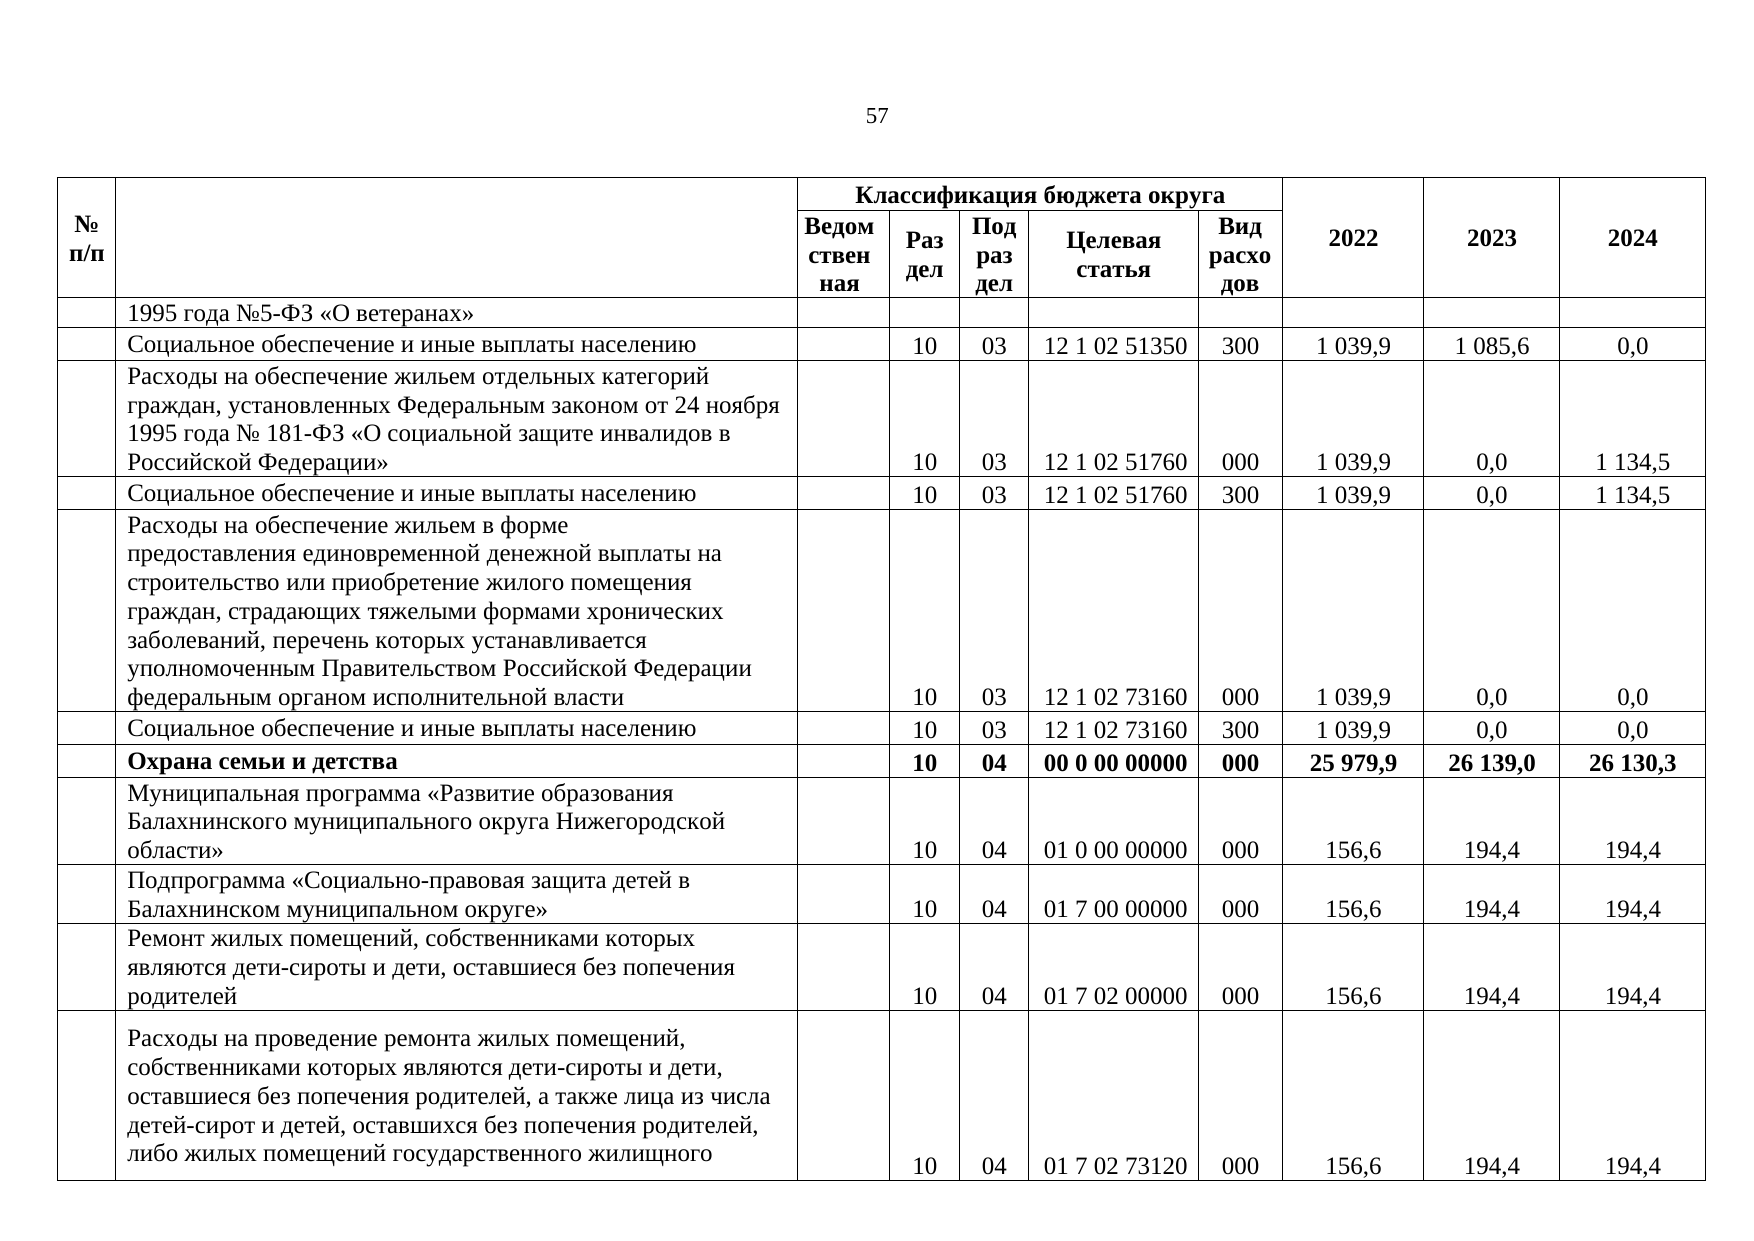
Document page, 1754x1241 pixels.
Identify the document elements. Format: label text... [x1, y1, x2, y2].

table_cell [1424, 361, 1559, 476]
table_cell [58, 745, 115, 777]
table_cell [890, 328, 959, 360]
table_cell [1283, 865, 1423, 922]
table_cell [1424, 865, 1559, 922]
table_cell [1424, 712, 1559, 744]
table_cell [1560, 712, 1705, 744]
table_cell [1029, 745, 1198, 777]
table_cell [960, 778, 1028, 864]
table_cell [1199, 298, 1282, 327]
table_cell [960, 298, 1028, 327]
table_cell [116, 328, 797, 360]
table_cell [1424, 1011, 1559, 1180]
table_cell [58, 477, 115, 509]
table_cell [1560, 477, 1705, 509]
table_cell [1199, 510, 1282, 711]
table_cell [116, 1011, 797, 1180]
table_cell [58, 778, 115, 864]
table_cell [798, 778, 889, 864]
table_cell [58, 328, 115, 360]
table_cell Раз дел [890, 211, 959, 297]
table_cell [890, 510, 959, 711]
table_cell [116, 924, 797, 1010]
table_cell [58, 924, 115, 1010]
table_cell Ведом ствен ная [798, 211, 889, 297]
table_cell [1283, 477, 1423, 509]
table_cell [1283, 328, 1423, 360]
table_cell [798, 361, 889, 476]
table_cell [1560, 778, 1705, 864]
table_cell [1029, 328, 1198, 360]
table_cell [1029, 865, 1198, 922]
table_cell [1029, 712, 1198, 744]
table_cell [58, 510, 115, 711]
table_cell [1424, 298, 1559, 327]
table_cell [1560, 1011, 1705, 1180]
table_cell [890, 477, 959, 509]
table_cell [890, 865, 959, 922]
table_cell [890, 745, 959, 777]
table_header [116, 178, 797, 297]
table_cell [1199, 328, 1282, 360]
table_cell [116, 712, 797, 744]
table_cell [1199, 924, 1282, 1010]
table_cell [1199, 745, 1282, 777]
table_cell Вид расхо дов [1199, 211, 1282, 297]
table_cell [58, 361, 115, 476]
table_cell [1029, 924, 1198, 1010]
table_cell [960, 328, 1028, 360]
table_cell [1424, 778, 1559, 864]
table_header № п/п [58, 178, 115, 297]
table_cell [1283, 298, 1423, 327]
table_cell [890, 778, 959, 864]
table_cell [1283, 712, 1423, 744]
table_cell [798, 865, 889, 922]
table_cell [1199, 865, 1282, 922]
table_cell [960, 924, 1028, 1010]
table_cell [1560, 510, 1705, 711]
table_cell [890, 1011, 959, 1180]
table_header 2023 [1424, 178, 1559, 297]
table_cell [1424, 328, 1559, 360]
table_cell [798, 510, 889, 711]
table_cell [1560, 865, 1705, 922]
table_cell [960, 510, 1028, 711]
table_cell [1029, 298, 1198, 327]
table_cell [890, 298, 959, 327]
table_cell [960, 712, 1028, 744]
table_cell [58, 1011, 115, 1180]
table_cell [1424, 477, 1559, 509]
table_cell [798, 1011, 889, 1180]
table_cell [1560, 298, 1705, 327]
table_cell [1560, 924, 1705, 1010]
table_cell Целевая статья [1029, 211, 1198, 297]
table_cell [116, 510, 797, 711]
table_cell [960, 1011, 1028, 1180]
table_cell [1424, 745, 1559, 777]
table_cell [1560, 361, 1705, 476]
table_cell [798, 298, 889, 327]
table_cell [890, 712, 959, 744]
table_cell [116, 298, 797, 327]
table_header 2022 [1283, 178, 1423, 297]
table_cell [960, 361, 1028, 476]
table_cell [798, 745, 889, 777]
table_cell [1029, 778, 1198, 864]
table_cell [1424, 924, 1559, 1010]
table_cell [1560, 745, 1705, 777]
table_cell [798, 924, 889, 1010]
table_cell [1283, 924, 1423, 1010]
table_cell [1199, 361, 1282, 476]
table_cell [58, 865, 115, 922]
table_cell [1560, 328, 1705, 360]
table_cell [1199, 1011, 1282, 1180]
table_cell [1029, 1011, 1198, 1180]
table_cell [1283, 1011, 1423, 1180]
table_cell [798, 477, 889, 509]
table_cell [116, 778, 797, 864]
table_header Классификация бюджета округа [798, 178, 1282, 210]
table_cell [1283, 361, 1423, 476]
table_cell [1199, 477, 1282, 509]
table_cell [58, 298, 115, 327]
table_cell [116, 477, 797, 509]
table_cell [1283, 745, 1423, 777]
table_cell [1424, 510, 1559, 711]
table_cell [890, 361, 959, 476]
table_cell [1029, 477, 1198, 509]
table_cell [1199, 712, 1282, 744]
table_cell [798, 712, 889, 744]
table_cell Под раз дел [960, 211, 1028, 297]
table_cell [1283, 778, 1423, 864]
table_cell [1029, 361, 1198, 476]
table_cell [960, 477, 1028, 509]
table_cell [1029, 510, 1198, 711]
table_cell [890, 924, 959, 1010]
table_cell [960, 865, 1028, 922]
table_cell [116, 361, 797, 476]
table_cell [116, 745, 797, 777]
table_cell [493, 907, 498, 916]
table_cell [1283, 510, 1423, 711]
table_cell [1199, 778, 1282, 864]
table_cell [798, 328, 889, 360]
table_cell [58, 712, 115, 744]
table_header 2024 [1560, 178, 1705, 297]
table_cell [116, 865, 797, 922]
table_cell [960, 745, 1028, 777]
